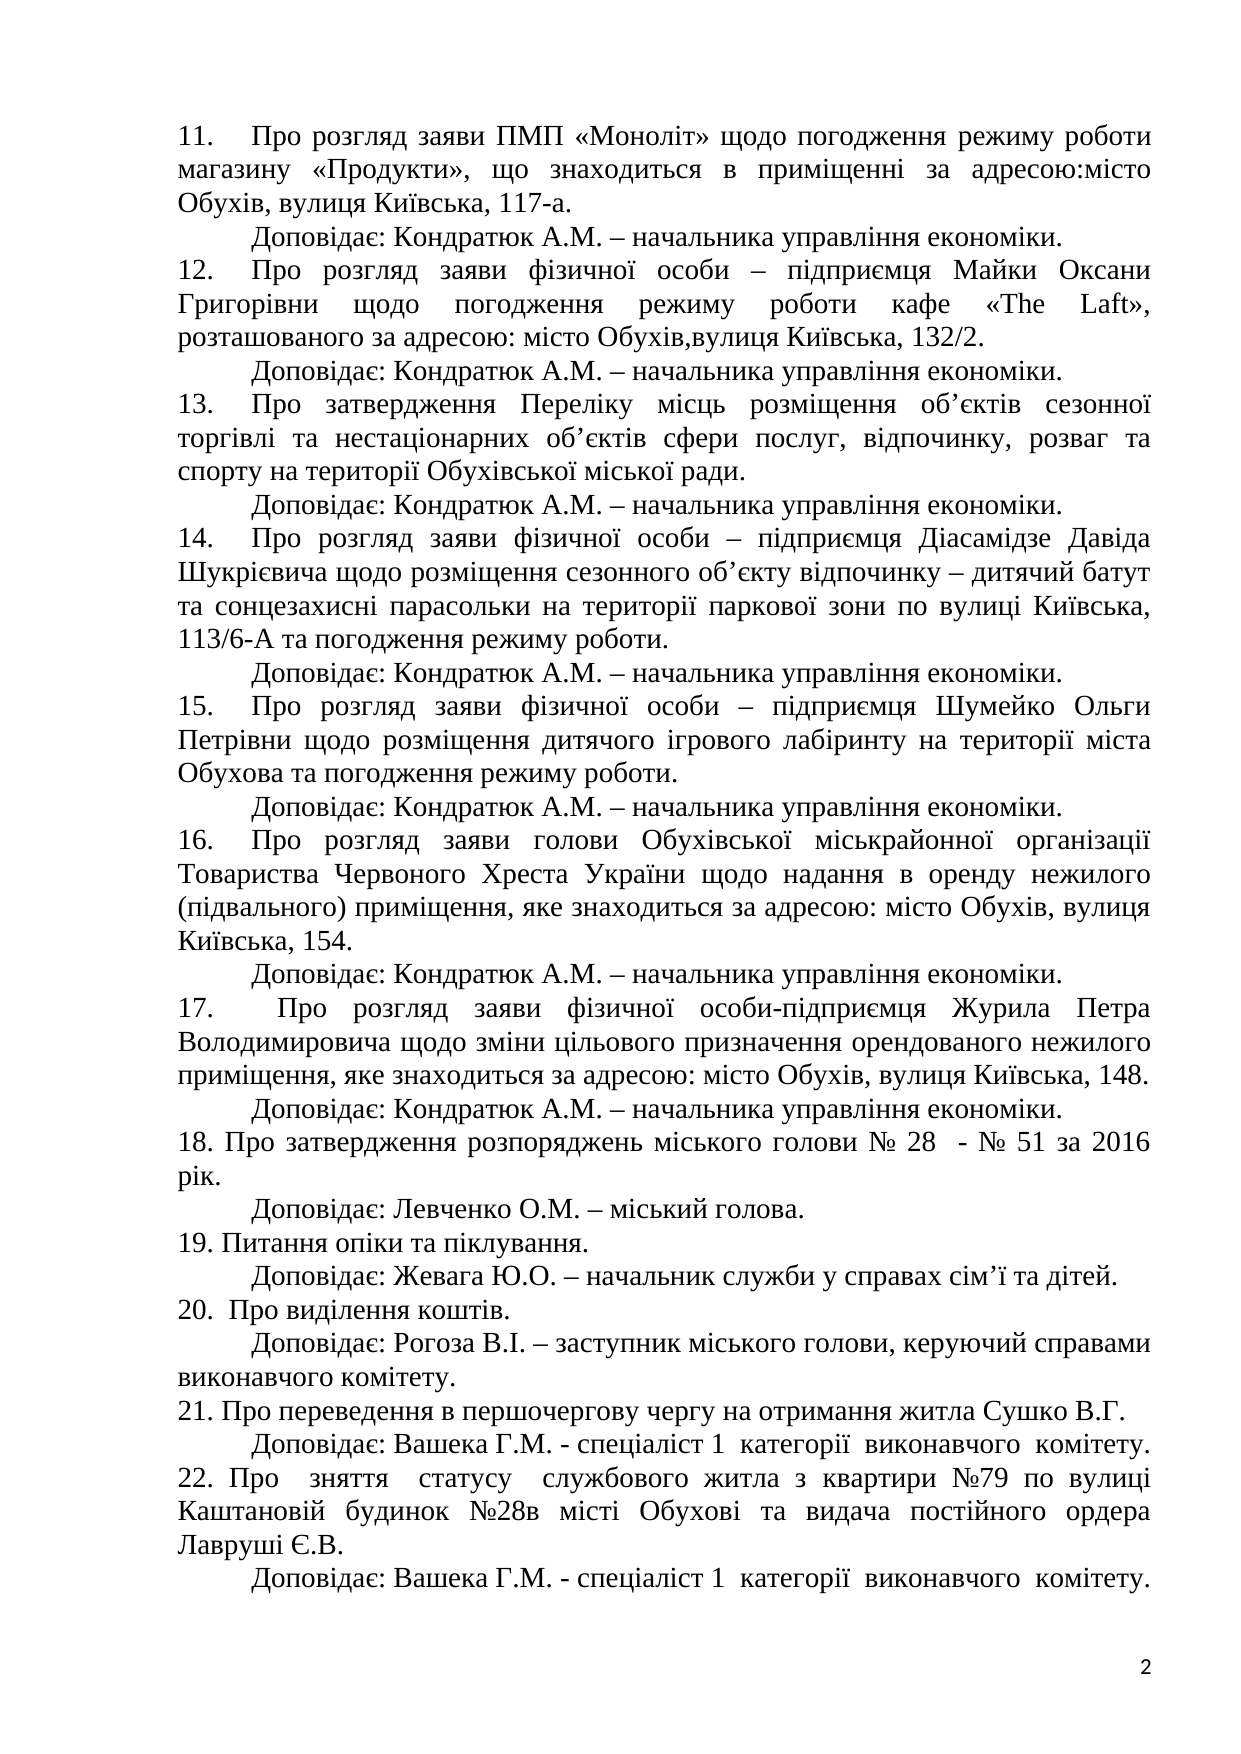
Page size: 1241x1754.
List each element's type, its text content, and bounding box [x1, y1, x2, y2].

text 19. Питання опіки та піклування. [177, 1225, 1152, 1258]
text 20. Про виділення коштів. [177, 1292, 1152, 1326]
list Про розгляд заяви фізичної особи – підприємця Шумейко Ольги Петрівни щодо розміщення дитячого ігрового лабіринту на території міста Обухова та погодження режиму роботи. [177, 688, 1152, 789]
list Про розгляд заяви фізичної особи – підприємця Майки Оксани Григорівни щодо погодження режиму роботи кафе «The Laft», розташованого за адресою: місто Обухів,вулиця Київська, 132/2. [177, 252, 1152, 353]
text Доповідає: Кондратюк А.М. – начальника управління економіки. [177, 487, 1152, 521]
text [177, 1560, 1152, 1594]
text Доповідає: Кондратюк А.М. – начальника управління економіки. [177, 957, 1152, 990]
list Про розгляд заяви фізичної особи-підприємця Журила Петра Володимировича щодо зміни цільового призначення орендованого нежилого приміщення, яке знаходиться за адресою: місто Обухів, вулиця Київська, 148. [177, 990, 1152, 1091]
text 21. Про переведення в першочергову чергу на отримання житла Сушко В.Г. [177, 1393, 1152, 1426]
text Доповідає: Вашека Г.М. - спеціаліст 1 категорії виконавчого комітету. [177, 1426, 1152, 1460]
text Доповідає: Левченко О.М. – міський голова. [177, 1191, 1152, 1225]
text 22. Про зняття статусу службового житла з квартири №79 по вулиці Каштановій будинок №28в місті Обухові та видача постійного ордера Лавруші Є.В. [177, 1460, 1152, 1560]
text Доповідає: Жевага Ю.О. – начальник служби у справах сім’ї та дітей. [177, 1258, 1152, 1292]
text Доповідає: Кондратюк А.М. – начальника управління економіки. [177, 789, 1152, 822]
text Доповідає: Рогоза В.І. – заступник міського голови, керуючий справами виконавчого комітету. [177, 1326, 1152, 1393]
list Про затвердження Переліку місць розміщення об’єктів сезонної торгівлі та нестаціонарних об’єктів сфери послуг, відпочинку, розваг та спорту на території Обухівської міської ради. [177, 386, 1152, 487]
list Про розгляд заяви фізичної особи – підприємця Діасамідзе Давіда Шукрієвича щодо розміщення сезонного об’єкту відпочинку – дитячий батут та сонцезахисні парасольки на території паркової зони по вулиці Київська, 113/6-А та погодження режиму роботи. [177, 521, 1152, 655]
text Доповідає: Кондратюк А.М. – начальника управління економіки. [177, 353, 1152, 386]
text Доповідає: Кондратюк А.М. – начальника управління економіки. [177, 655, 1152, 688]
text 18. Про затвердження розпоряджень міського голови № 28 - № 51 за 2016 рік. [177, 1124, 1152, 1191]
list Про розгляд заяви ПМП «Моноліт» щодо погодження режиму роботи магазину «Продукти», що знаходиться в приміщенні за адресою:місто Обухів, вулиця Київська, 117-а. [177, 118, 1152, 219]
list Про розгляд заяви голови Обухівської міськрайонної організації Товариства Червоного Хреста України щодо надання в оренду нежилого (підвального) приміщення, яке знаходиться за адресою: місто Обухів, вулиця Київська, 154. [177, 822, 1152, 957]
text Доповідає: Кондратюк А.М. – начальника управління економіки. [177, 1091, 1152, 1124]
text Доповідає: Кондратюк А.М. – начальника управління економіки. [177, 219, 1152, 252]
